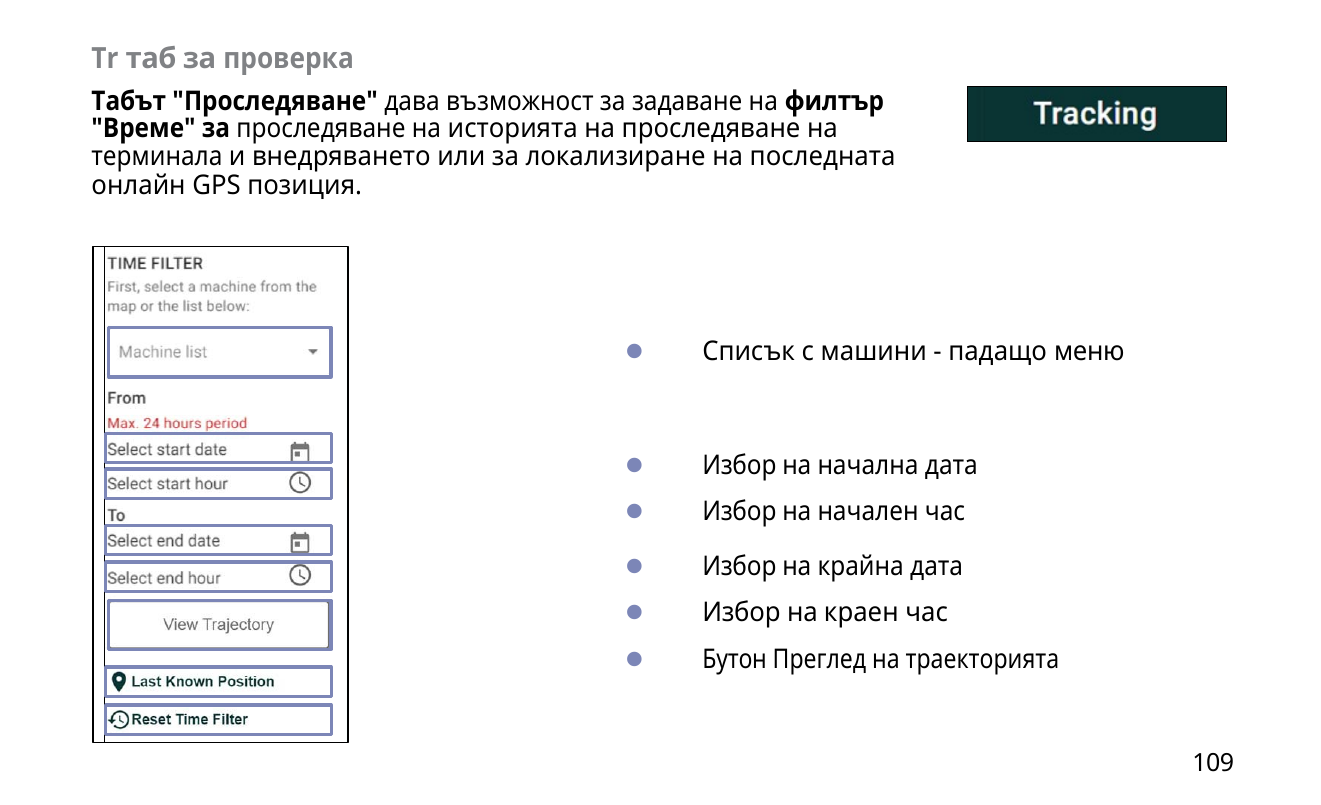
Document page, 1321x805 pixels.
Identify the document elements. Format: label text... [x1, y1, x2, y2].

picture [107, 435, 330, 461]
list Избор на крайна дата [625, 547, 1258, 584]
picture [107, 669, 330, 695]
list Избор на краен час [625, 592, 1258, 629]
picture [107, 707, 330, 733]
picture [107, 471, 330, 497]
list Избор на начален час [625, 491, 1258, 528]
list Бутон Преглед на траекторията [625, 640, 1258, 677]
picture [107, 527, 330, 553]
list Избор на начална дата [625, 446, 1258, 483]
picture [973, 87, 1226, 141]
subtitle Tr таб за проверка [91, 37, 1258, 77]
picture [105, 247, 347, 742]
text Табът "Проследяване" дава възможност за задаване на филтър "Време" за проследяване на историята на проследяване на терминала и внедряването или за локализиране на последната онлайн GPS позиция. [91, 87, 973, 203]
list Списък с машини - падащо меню [625, 332, 1258, 369]
picture [107, 564, 330, 590]
